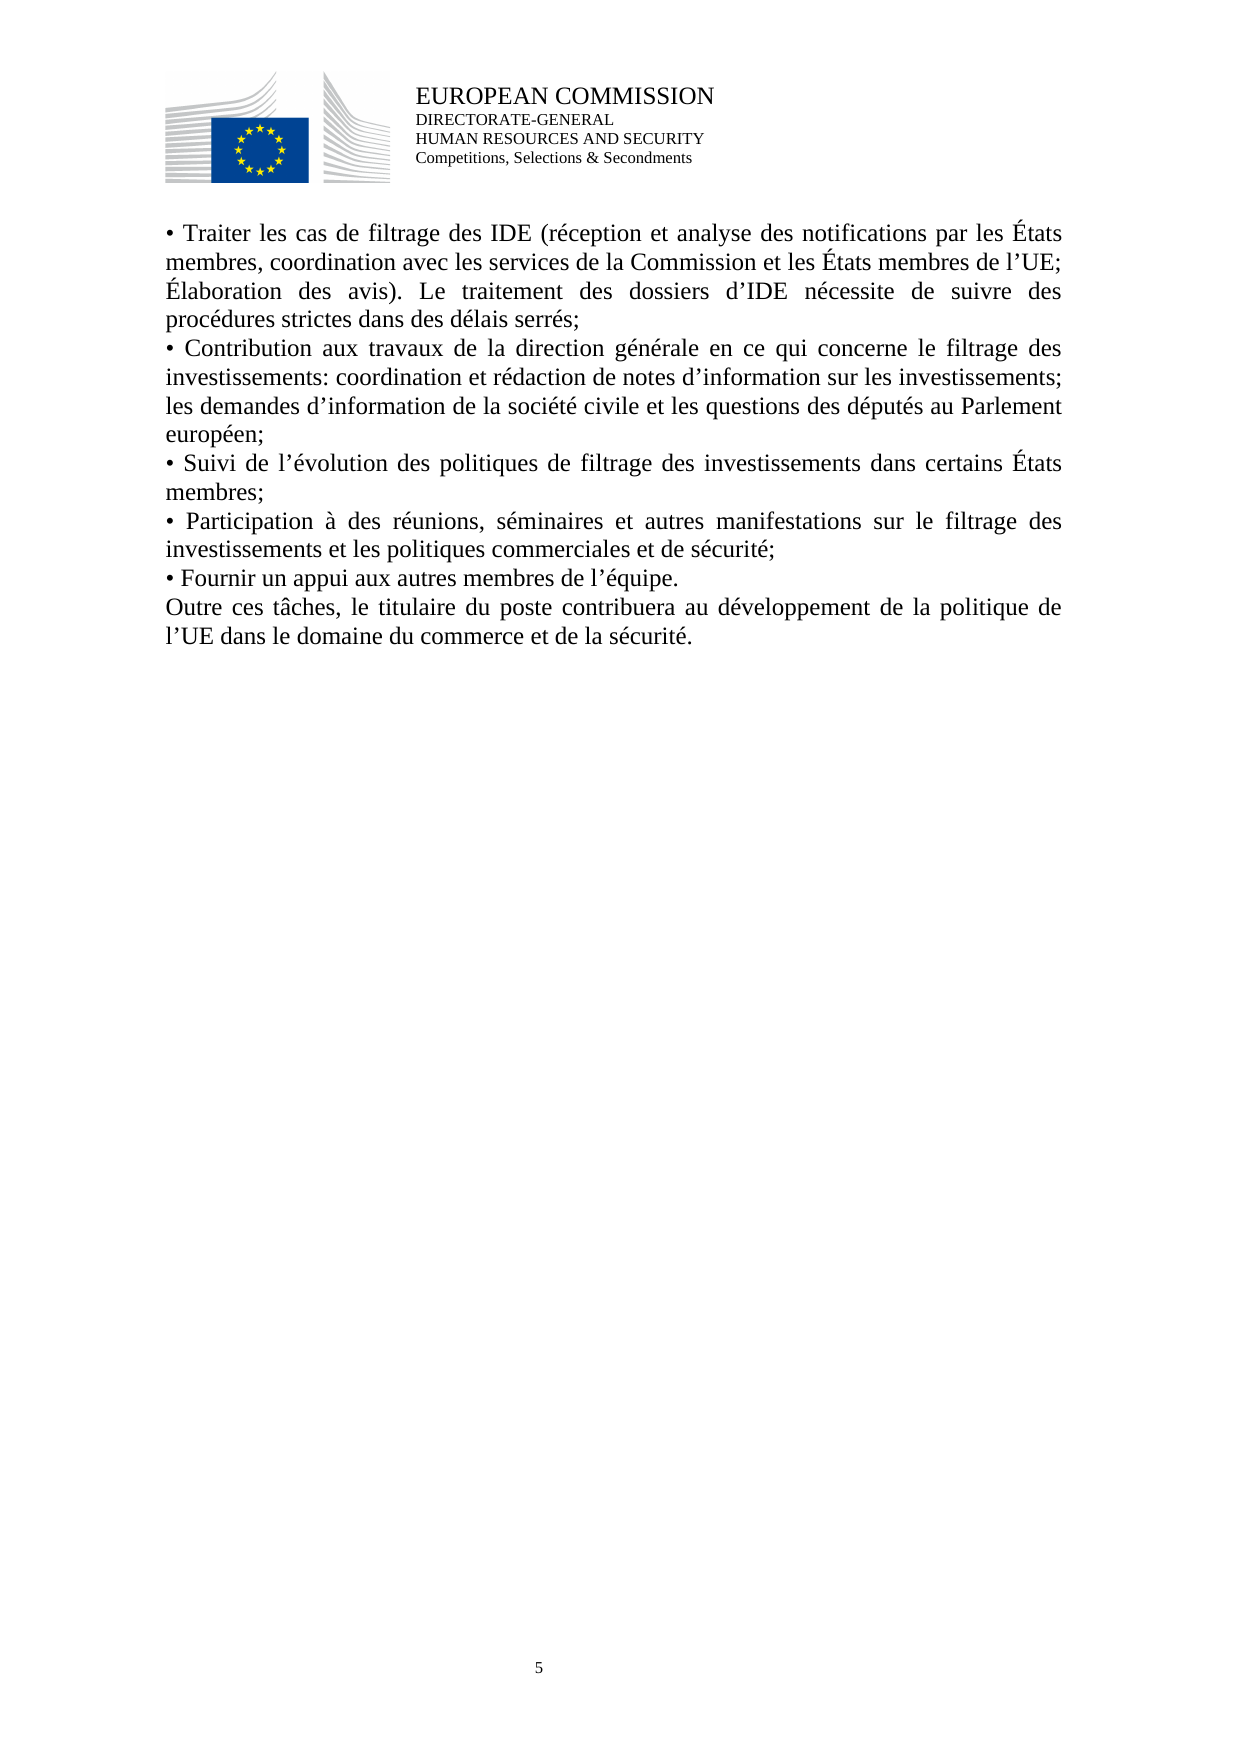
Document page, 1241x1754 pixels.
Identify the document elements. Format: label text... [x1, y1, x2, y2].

text • Fournir un appui aux autres membres de l’équipe. [165, 563, 1063, 592]
text • Suivi de l’évolution des politiques de filtrage des investissements dans certains États membres; [165, 448, 1063, 506]
text • Contribution aux travaux de la direction générale en ce qui concerne le filtrage des investissements: coordination et rédaction de notes d’information sur les investissements; les demandes d’information de la société civile et les questions des députés au Parlement européen; [165, 333, 1063, 448]
text Outre ces tâches, le titulaire du poste contribuera au développement de la politique de l’UE dans le domaine du commerce et de la sécurité. [165, 592, 1063, 649]
text • Traiter les cas de filtrage des IDE (réception et analyse des notifications par les États membres, coordination avec les services de la Commission et les États membres de l’UE; Élaboration des avis). Le traitement des dossiers d’IDE nécessite de suivre des procédures strictes dans des délais serrés; [165, 134, 1063, 333]
picture [165, 71, 391, 183]
text • Participation à des réunions, séminaires et autres manifestations sur le filtrage des investissements et les politiques commerciales et de sécurité; [165, 506, 1063, 563]
